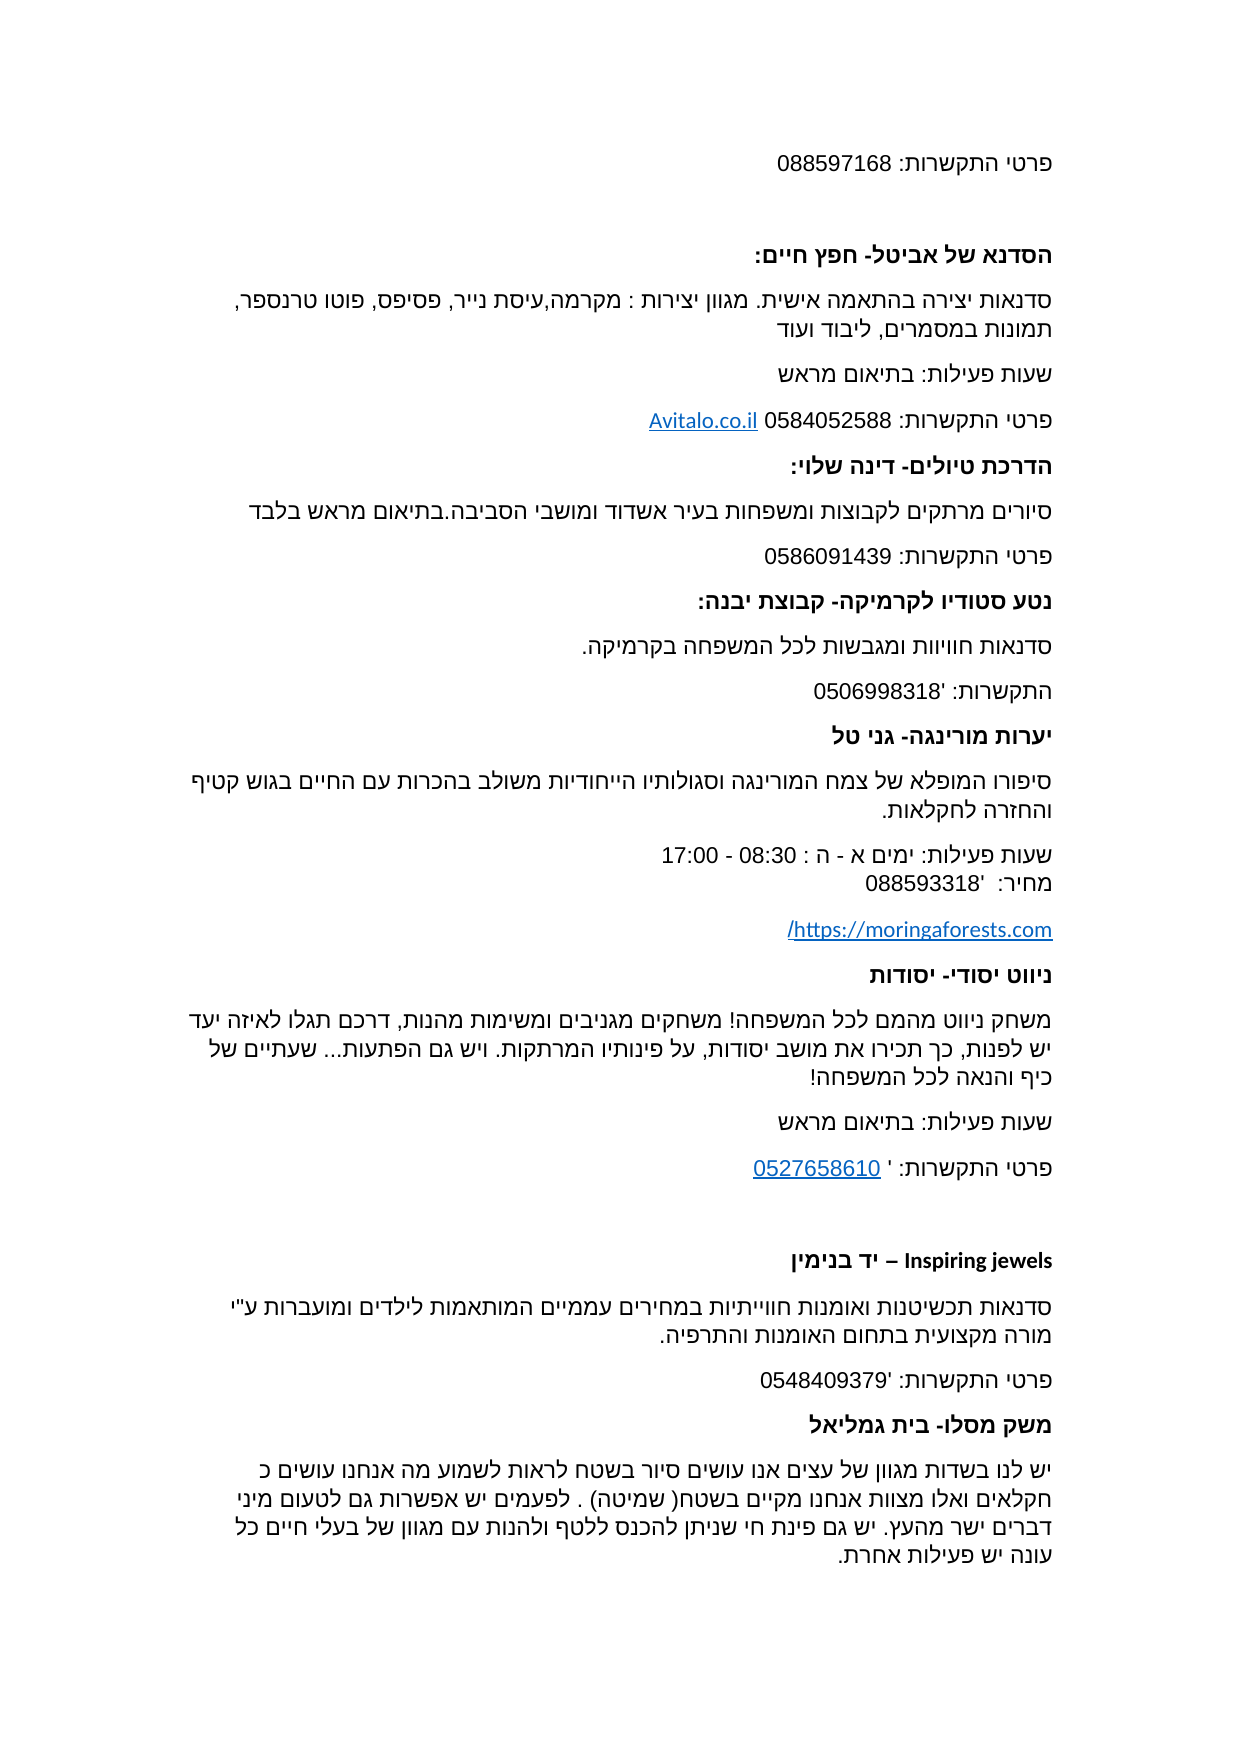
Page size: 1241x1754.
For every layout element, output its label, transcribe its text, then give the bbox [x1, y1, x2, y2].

text התקשרות: '0506998318 [187, 678, 1053, 704]
text הסדנא של אביטל- חפץ חיים: [187, 242, 1053, 268]
text סדנאות תכשיטנות ואומנות חווייתיות במחירים עממיים המותאמות לילדים ומועברות ע"י מורה מקצועית בתחום האומנות והתרפיה. [187, 1293, 1053, 1348]
text ניווט יסודי- יסודות [187, 962, 1053, 989]
text משק מסלו- בית גמליאל [187, 1412, 1053, 1438]
text פרטי התקשרות: 088597168 [187, 150, 1053, 176]
text שעות פעילות: בתיאום מראש [187, 1109, 1053, 1136]
text סדנאות חוויוות ומגבשות לכל המשפחה בקרמיקה. [187, 633, 1053, 659]
text שעות פעילות: ימים א - ה : 08:30 - 17:00 מחיר: '088593318 [187, 842, 1053, 897]
text סדנאות יצירה בהתאמה אישית. מגוון יצירות : מקרמה,עיסת נייר, פסיפס, פוטו טרנספר, תמונות במסמרים, ליבוד ועוד [187, 287, 1053, 342]
text סיורים מרתקים לקבוצות ומשפחות בעיר אשדוד ומושבי הסביבה.בתיאום מראש בלבד [187, 498, 1053, 524]
text סיפורו המופלא של צמח המורינגה וסגולותיו הייחודיות משולב בהכרות עם החיים בגוש קטיף והחזרה לחקלאות. [187, 768, 1053, 823]
text פרטי התקשרות: ' 0527658610 [187, 1154, 1053, 1181]
text Inspiring jewels – יד בנימין [187, 1247, 1053, 1274]
text נטע סטודיו לקרמיקה- קבוצת יבנה: [187, 588, 1053, 614]
text פרטי התקשרות: 0586091439 [187, 543, 1053, 569]
text https://moringaforests.com/ [187, 915, 1053, 943]
text פרטי התקשרות: '0548409379 [187, 1367, 1053, 1393]
text הדרכת טיולים- דינה שלוי: [187, 453, 1053, 479]
text שעות פעילות: בתיאום מראש [187, 361, 1053, 387]
text יערות מורינגה- גני טל [187, 723, 1053, 749]
text פרטי התקשרות: 0584052588 Avitalo.co.il [187, 406, 1053, 434]
text יש לנו בשדות מגוון של עצים אנו עושים סיור בשטח לראות לשמוע מה אנחנו עושים כ חקלאים ואלו מצוות אנחנו מקיים בשטח( שמיטה) . לפעמים יש אפשרות גם לטעום מיני דברים ישר מהעץ. יש גם פינת חי שניתן להכנס ללטף ולהנות עם מגוון של בעלי חיים כל עונה יש פעילות אחרת. [187, 1457, 1053, 1569]
text משחק ניווט מהמם לכל המשפחה! משחקים מגניבים ומשימות מהנות, דרכם תגלו לאיזה יעד יש לפנות, כך תכירו את מושב יסודות, על פינותיו המרתקות. ויש גם הפתעות... שעתיים של כיף והנאה לכל המשפחה! [187, 1007, 1053, 1091]
